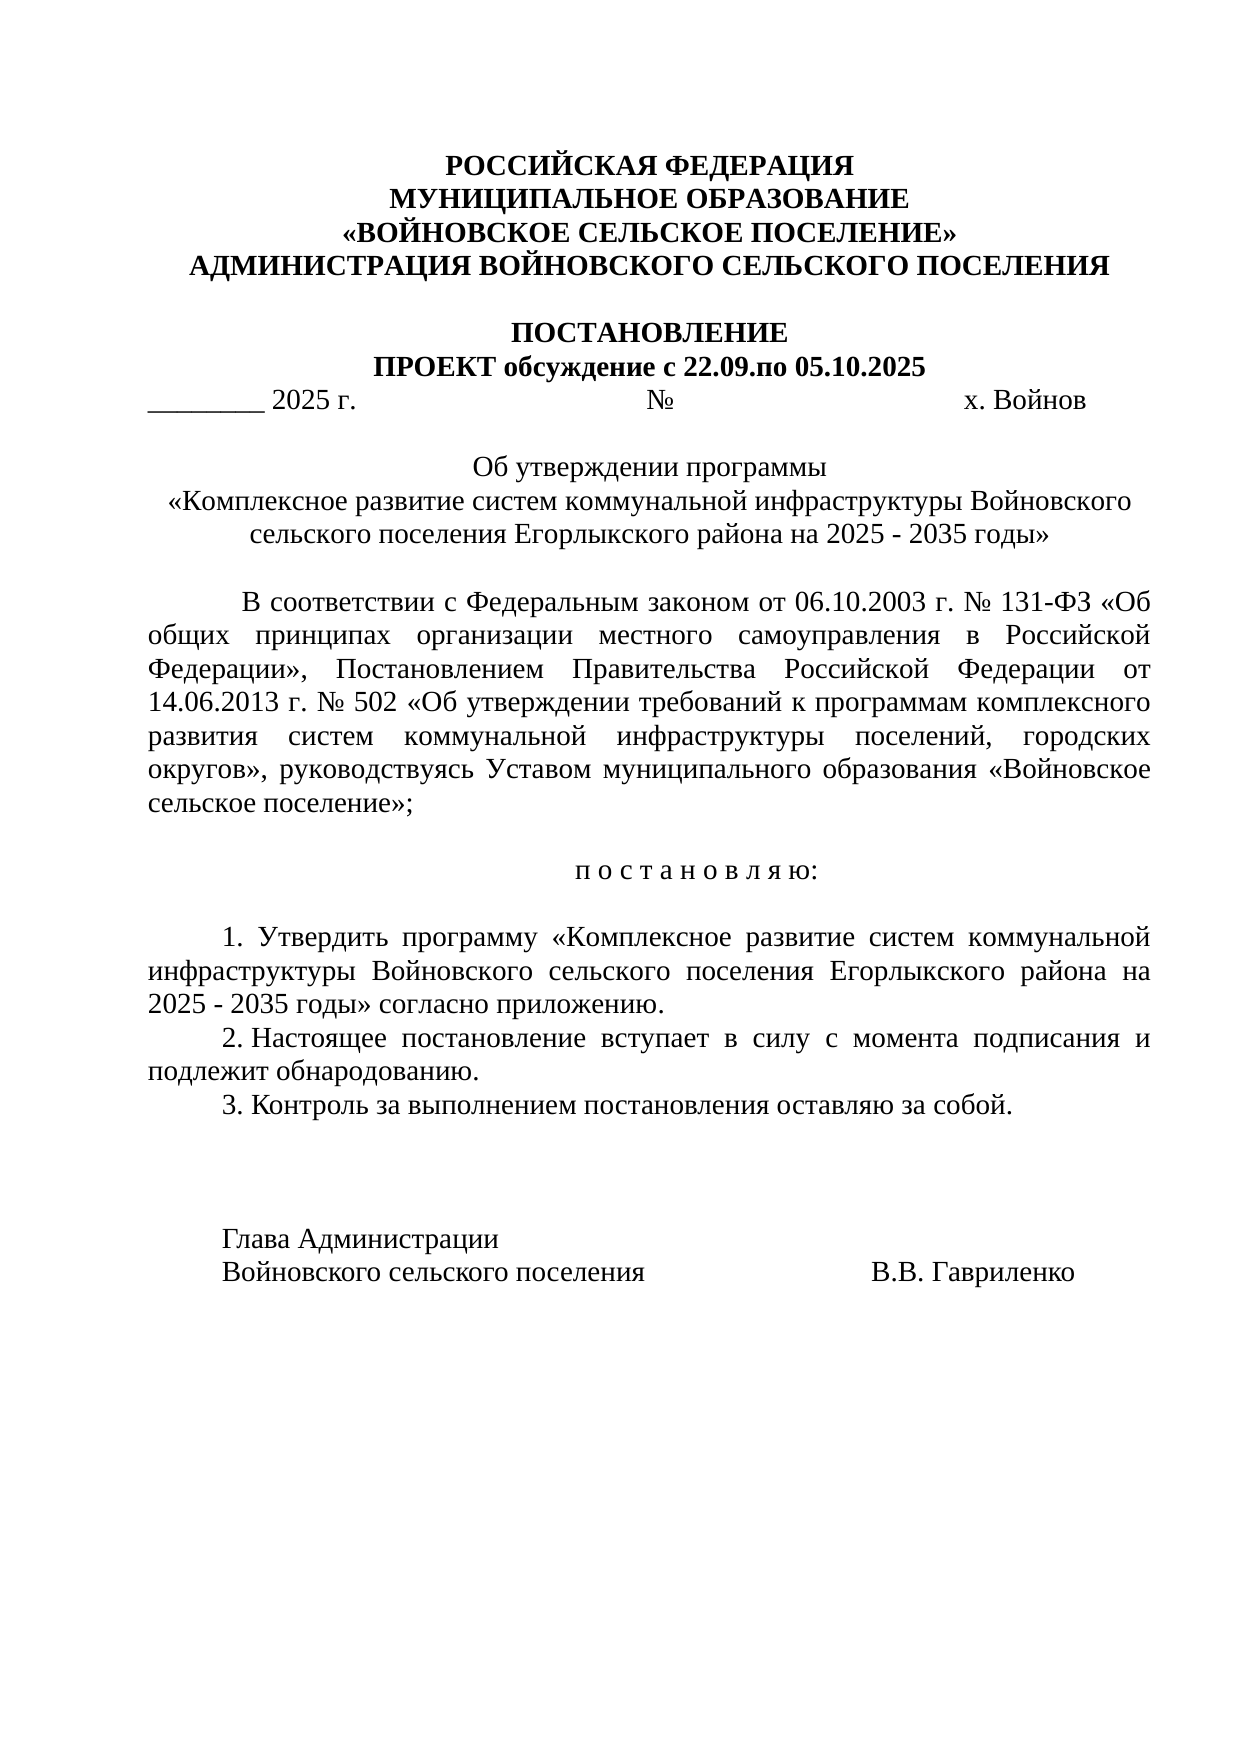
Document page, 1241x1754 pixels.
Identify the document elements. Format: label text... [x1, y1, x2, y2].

text 2. Настоящее постановление вступает в силу с момента подписания и подлежит обнародованию. [148, 1020, 1152, 1087]
text 1. Утвердить программу «Комплексное развитие систем коммунальной инфраструктуры Войновского сельского поселения Егорлыкского района на 2025 - 2035 годы» согласно приложению. [148, 919, 1152, 1020]
text ПОСТАНОВЛЕНИЕ [148, 315, 1152, 349]
text Об утверждении программы [148, 449, 1152, 483]
text РОССИЙСКАЯ ФЕДЕРАЦИЯ [148, 148, 1152, 181]
text «ВОЙНОВСКОЕ СЕЛЬСКОЕ ПОСЕЛЕНИЕ» [148, 215, 1152, 248]
text АДМИНИСТРАЦИЯ ВОЙНОВСКОГО СЕЛЬСКОГО ПОСЕЛЕНИЯ [148, 248, 1152, 282]
text «Комплексное развитие систем коммунальной инфраструктуры Войновского сельского поселения Егорлыкского района на 2025 - 2035 годы» [148, 483, 1152, 550]
text Глава Администрации [148, 1221, 1152, 1254]
text п о с т а н о в л я ю: [148, 852, 1152, 886]
text Войновского сельского поселения В.В. Гавриленко [148, 1254, 1152, 1288]
text 3. Контроль за выполнением постановления оставляю за собой. [148, 1087, 1152, 1120]
text ________ 2025 г. № х. Войнов [148, 382, 1152, 416]
text ПРОЕКТ обсуждение с 22.09.по 05.10.2025 [148, 349, 1152, 382]
text МУНИЦИПАЛЬНОЕ ОБРАЗОВАНИЕ [148, 181, 1152, 215]
text В соответствии с Федеральным законом от 06.10.2003 г. № 131-ФЗ «Об общих принципах организации местного самоуправления в Российской Федерации», Постановлением Правительства Российской Федерации от 14.06.2013 г. № 502 «Об утверждении требований к программам комплексного развития систем коммунальной инфраструктуры поселений, городских округов», руководствуясь Уставом муниципального образования «Войновское сельское поселение»; [148, 584, 1152, 818]
